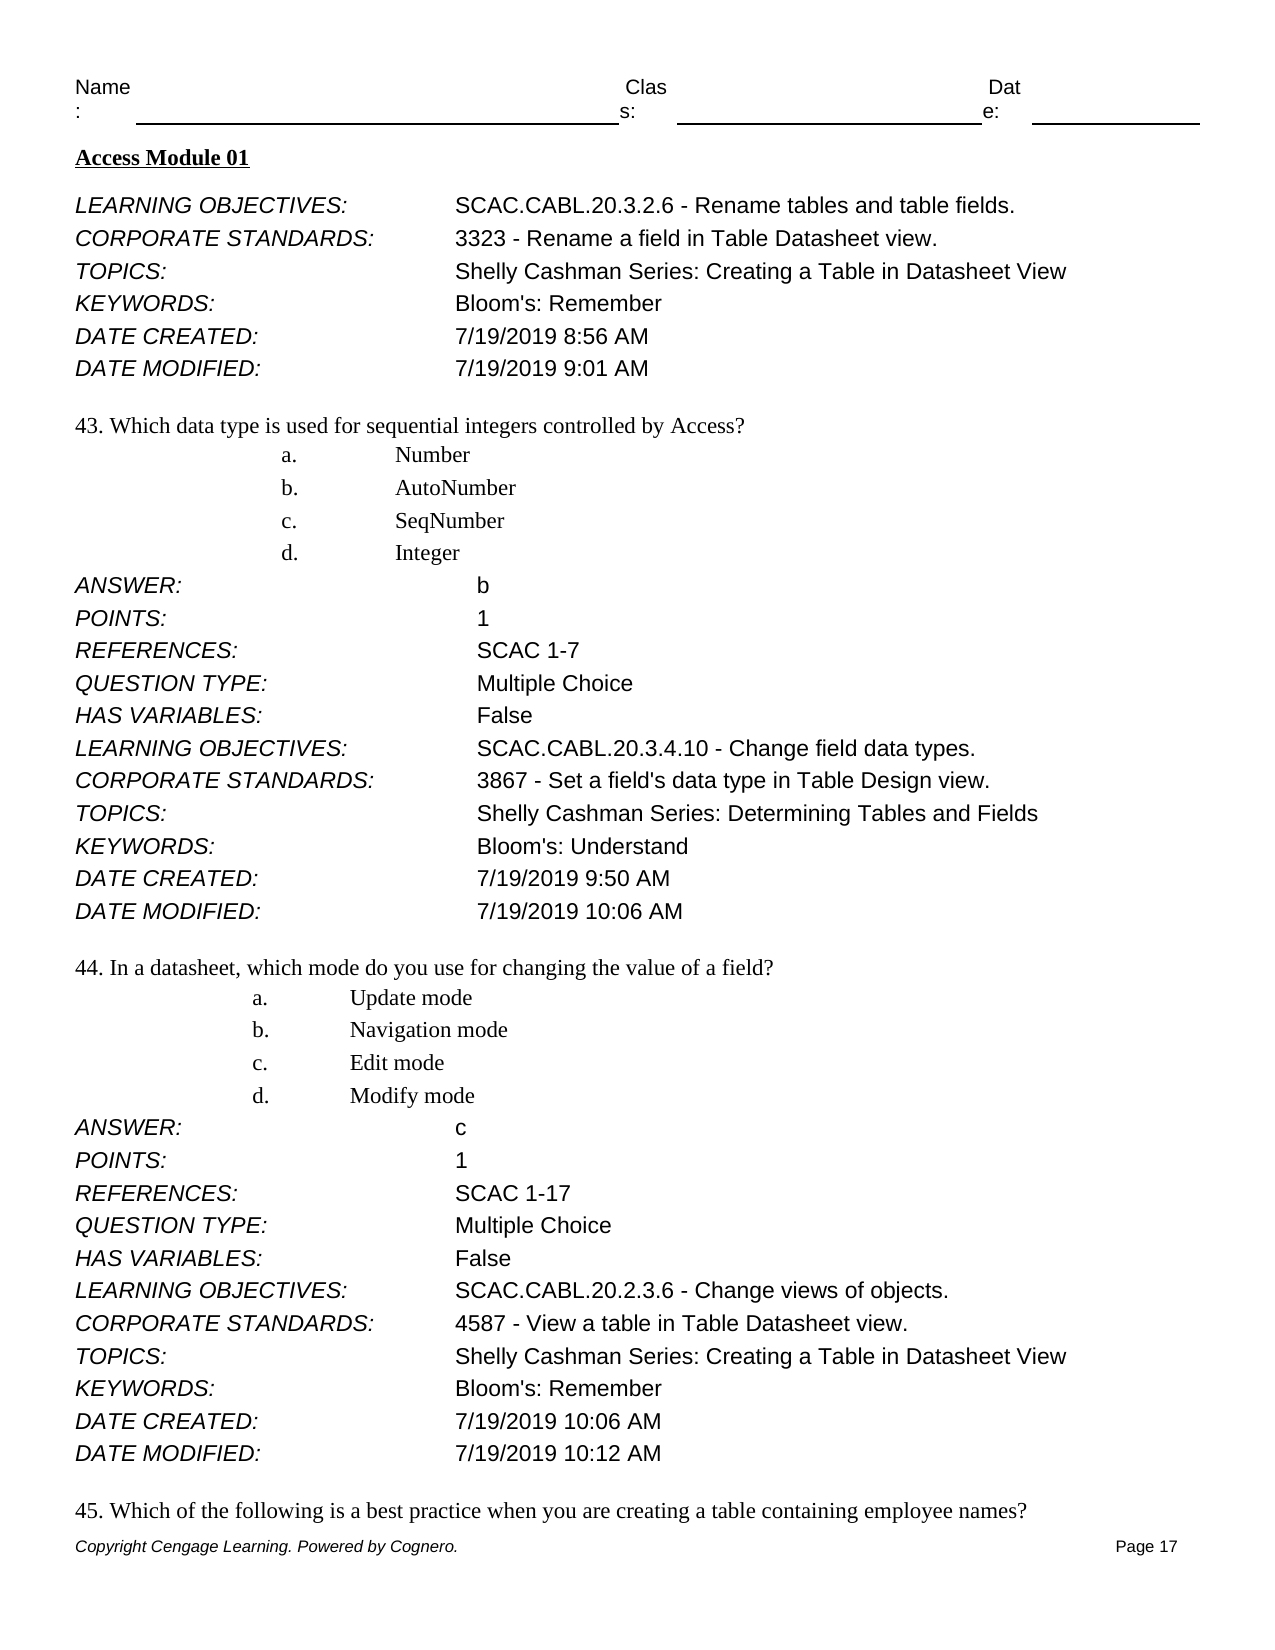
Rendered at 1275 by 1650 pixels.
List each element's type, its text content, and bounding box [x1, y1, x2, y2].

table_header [75, 1497, 1200, 1523]
table_header 43. Which data type is used for sequential integers controlled by Access? [75, 412, 1200, 927]
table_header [75, 189, 1200, 385]
table_header 44. In a datasheet, which mode do you use for changing the value of a field? [75, 955, 1200, 1470]
